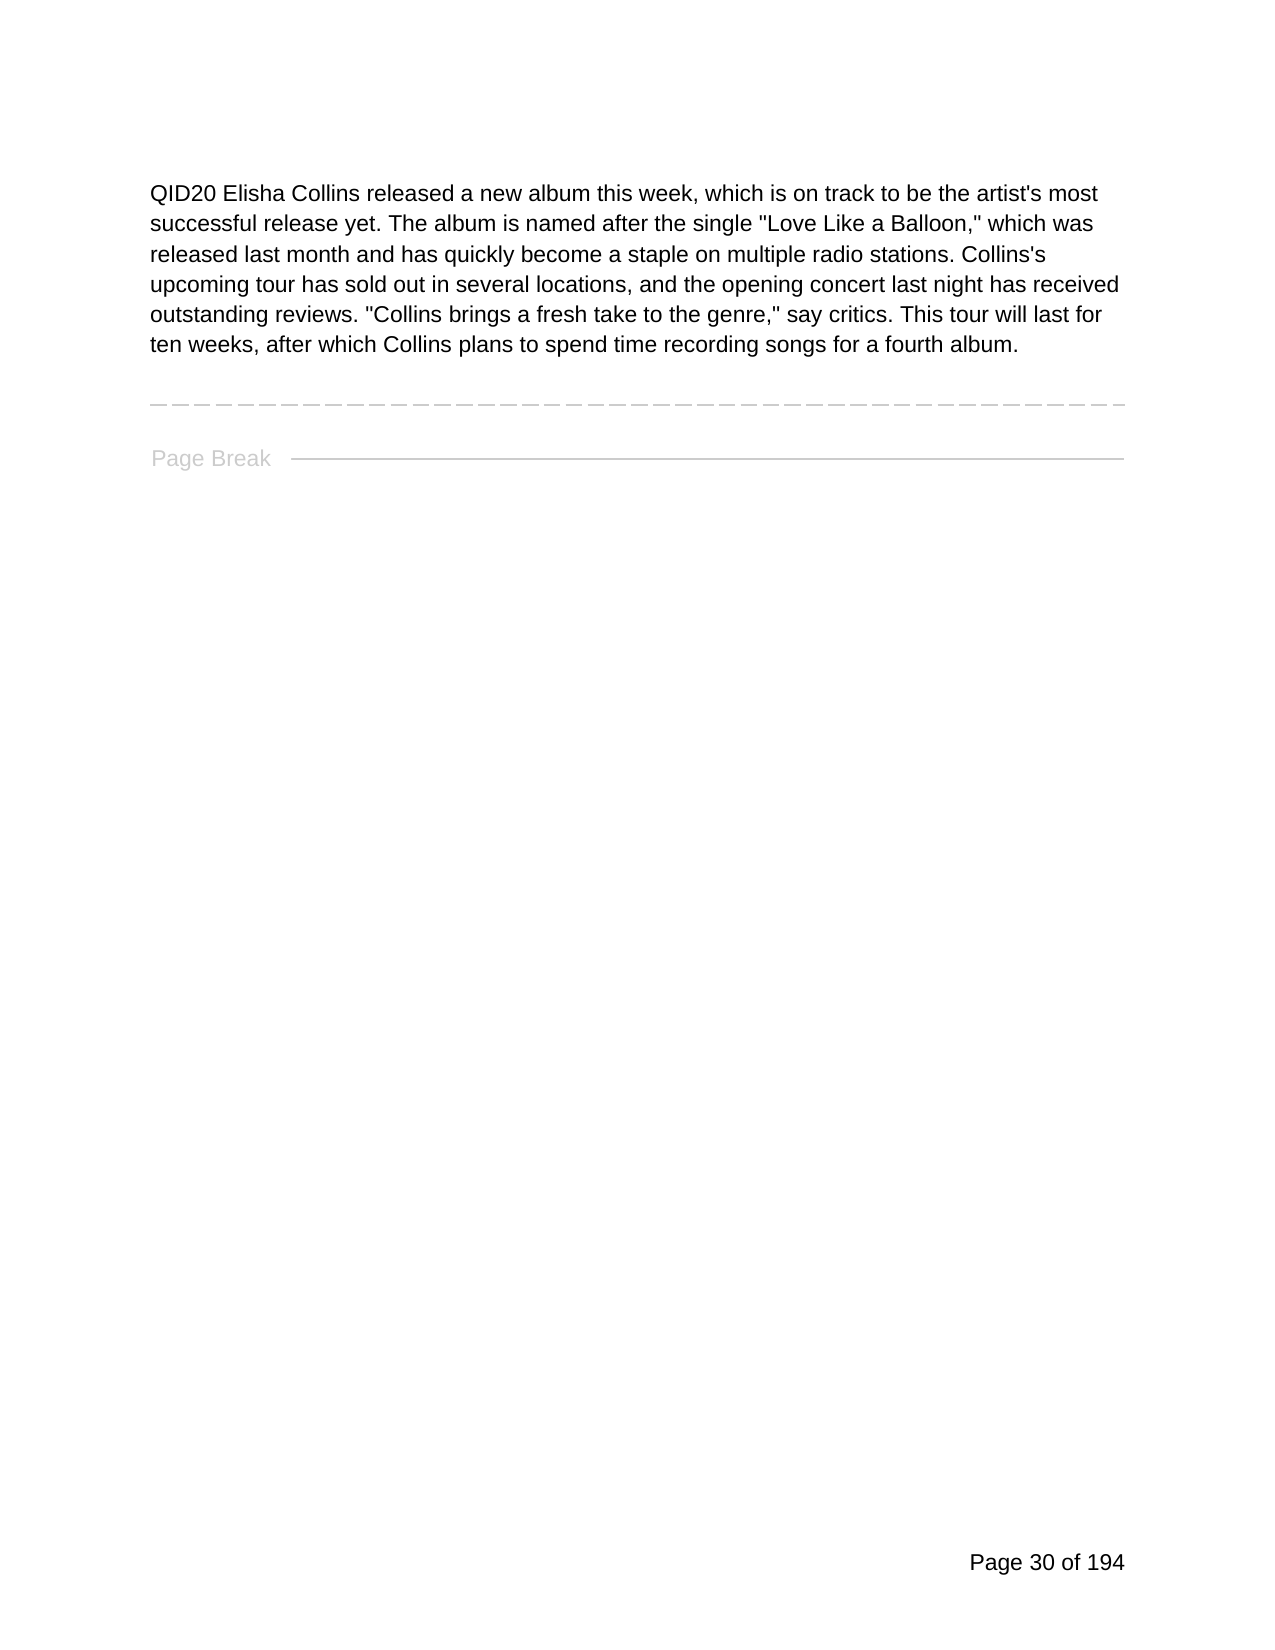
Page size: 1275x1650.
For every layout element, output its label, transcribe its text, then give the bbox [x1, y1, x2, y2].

table_header Page Break [150, 445, 290, 485]
table_header [290, 445, 1125, 485]
text QID20 Elisha Collins released a new album this week, which is on track to be the artist's most successful release yet. The album is named after the single "Love Like a Balloon," which was released last month and has quickly become a staple on multiple radio stations. Collins's upcoming tour has sold out in several locations, and the opening concert last night has received outstanding reviews. "Collins brings a fresh take to the genre," say critics. This tour will last for ten weeks, after which Collins plans to spend time recording songs for a fourth album. [150, 180, 1125, 358]
